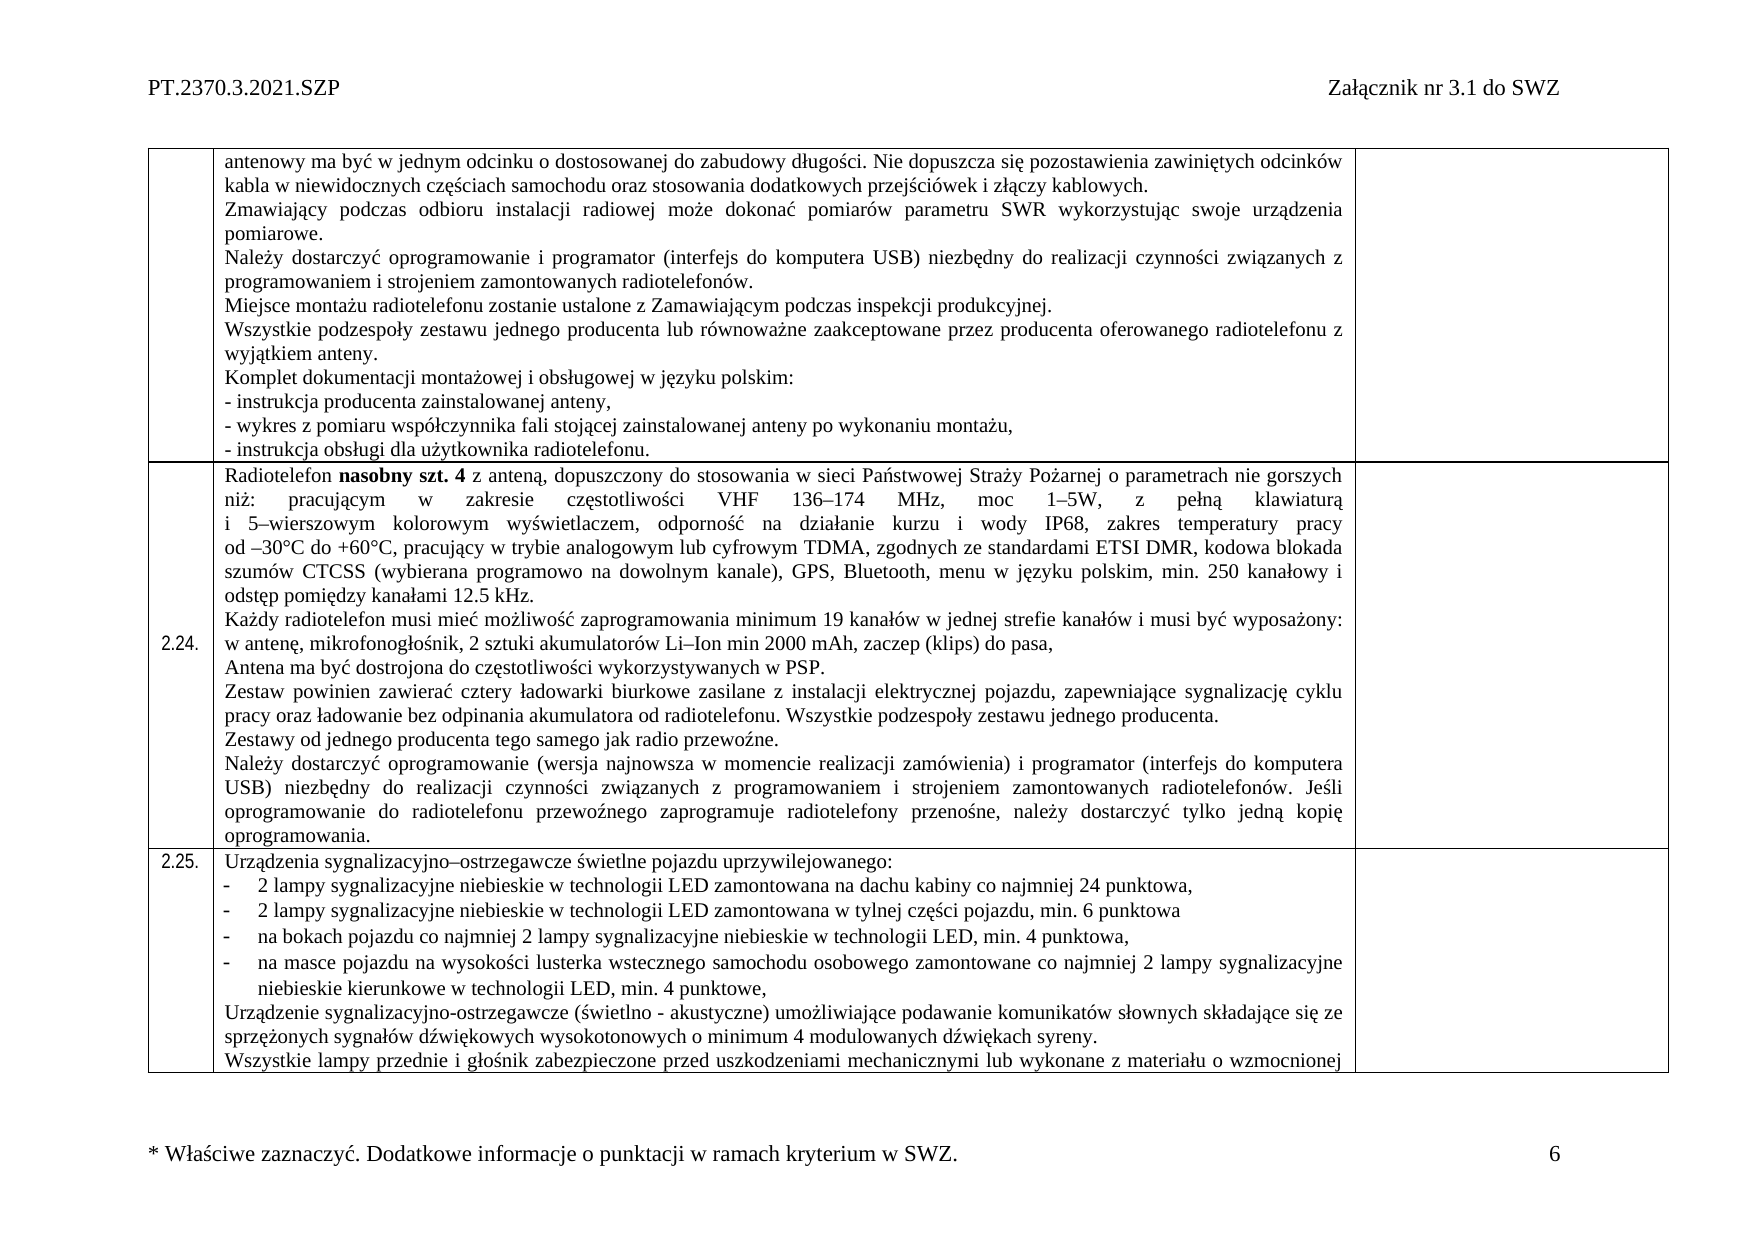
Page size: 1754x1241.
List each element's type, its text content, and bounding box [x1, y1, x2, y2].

table_cell [1356, 849, 1668, 1072]
table_cell [149, 463, 213, 847]
table_cell [1356, 149, 1668, 461]
table_cell [149, 849, 213, 1072]
table_cell Radiotelefon nasobny szt. 4 z anteną, dopuszczony do stosowania w sieci Państwowej Straży Pożarnej o parametrach nie gorszych niż: pracującym w zakresie częstotliwości VHF 136–174 MHz, moc 1–5W, z pełną klawiaturą i 5–wierszowym kolorowym wyświetlaczem, odporność na działanie kurzu i wody IP68, zakres temperatury pracy od –30°C do +60°C, pracujący w trybie analogowym lub cyfrowym TDMA, zgodnych ze standardami ETSI DMR, kodowa blokada szumów CTCSS (wybierana programowo na dowolnym kanale), GPS, Bluetooth, menu w języku polskim, min. 250 kanałowy i odstęp pomiędzy kanałami 12.5 kHz. Każdy radiotelefon musi mieć możliwość zaprogramowania minimum 19 kanałów w jednej strefie kanałów i musi być wyposażony: w antenę, mikrofonogłośnik, 2 sztuki akumulatorów Li–Ion min 2000 mAh, zaczep (klips) do pasa, Antena ma być dostrojona do częstotliwości wykorzystywanych w PSP. Zestaw powinien zawierać cztery ładowarki biurkowe zasilane z instalacji elektrycznej pojazdu, zapewniające sygnalizację cyklu pracy oraz ładowanie bez odpinania akumulatora od radiotelefonu. Wszystkie podzespoły zestawu jednego producenta. Zestawy od jednego producenta tego samego jak radio przewoźne. Należy dostarczyć oprogramowanie (wersja najnowsza w momencie realizacji zamówienia) i programator (interfejs do komputera USB) niezbędny do realizacji czynności związanych z programowaniem i strojeniem zamontowanych radiotelefonów. Jeśli oprogramowanie do radiotelefonu przewoźnego zaprogramuje radiotelefony przenośne, należy dostarczyć tylko jedną kopię oprogramowania. [214, 463, 1355, 847]
table_cell [149, 149, 213, 461]
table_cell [214, 149, 1355, 461]
table_cell [1356, 463, 1668, 847]
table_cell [214, 849, 1355, 1072]
